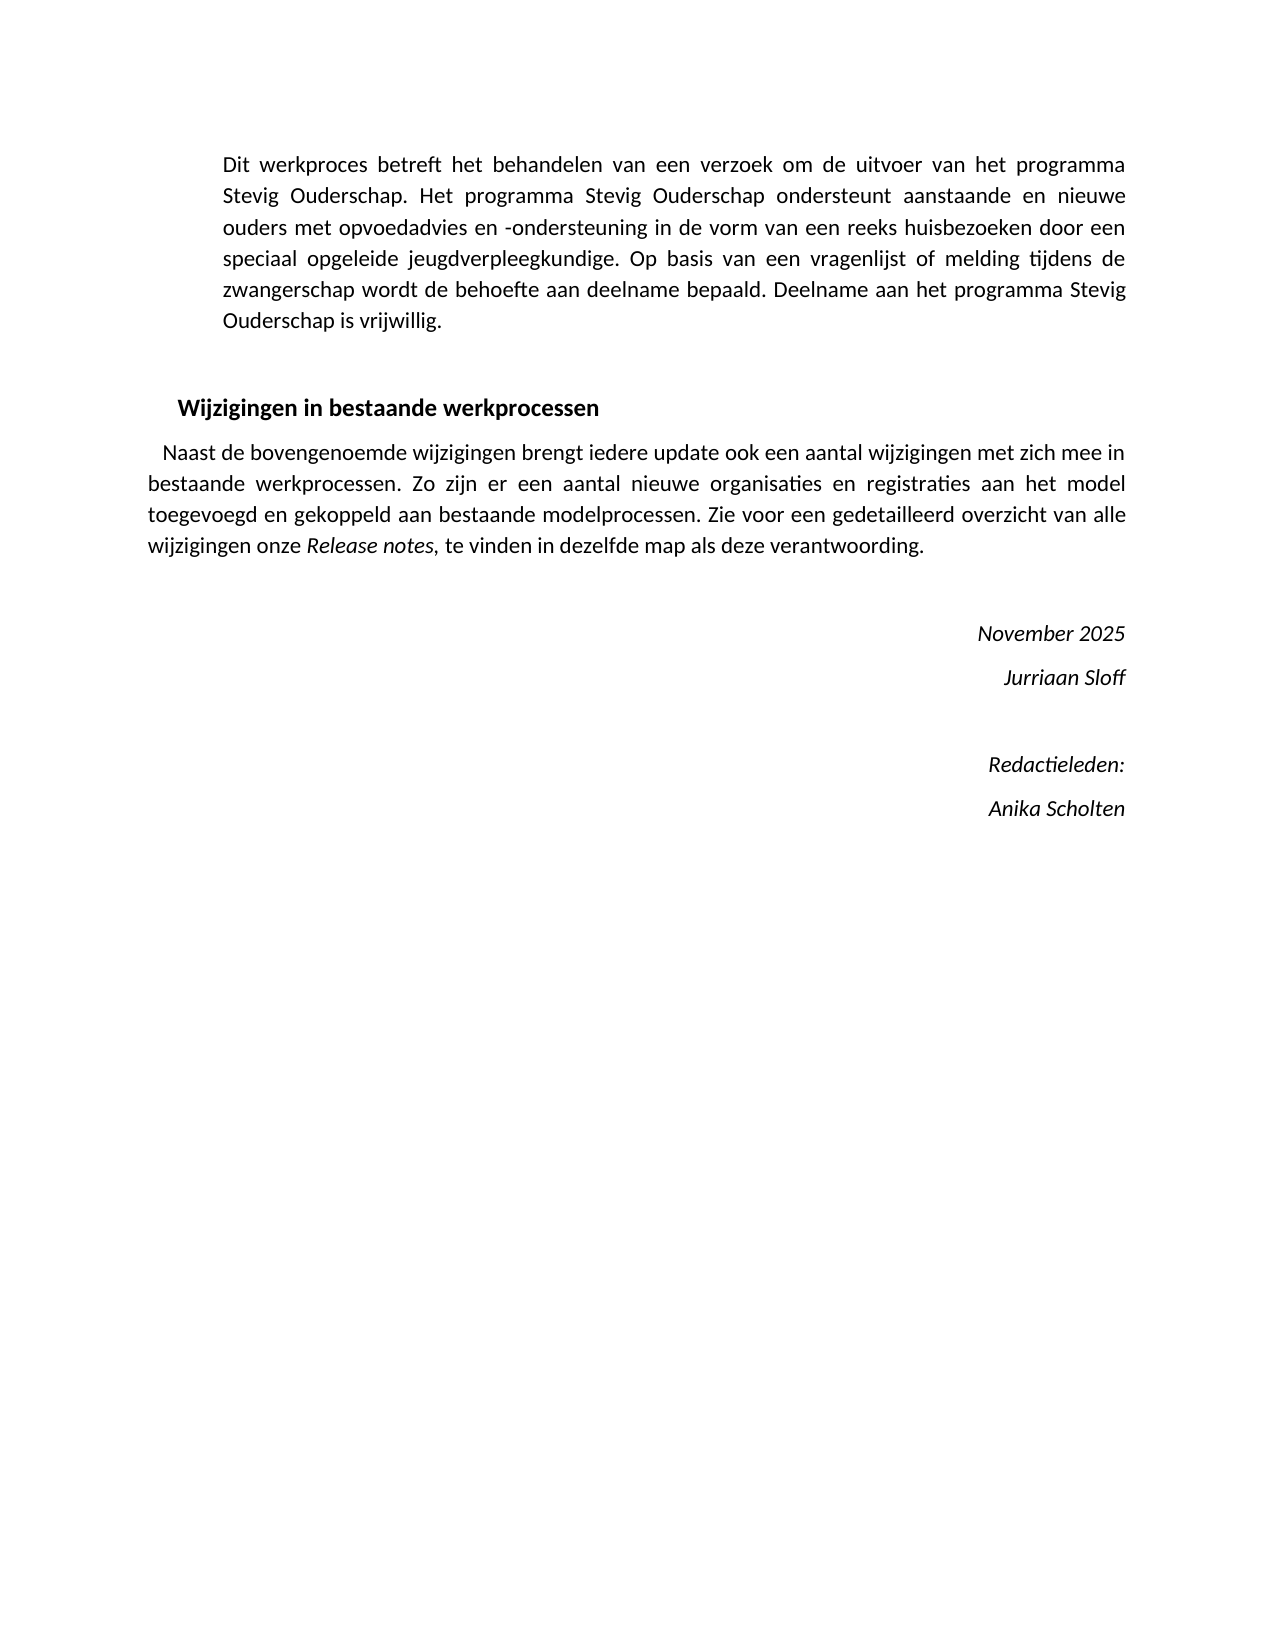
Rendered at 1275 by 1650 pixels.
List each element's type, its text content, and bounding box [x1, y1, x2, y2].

text Anika Scholten [148, 791, 1127, 823]
text November 2025 [148, 616, 1127, 648]
text Wijzigingen in bestaande werkprocessen [177, 391, 1127, 423]
text Dit werkproces betreft het behandelen van een verzoek om de uitvoer van het programma Stevig Ouderschap. Het programma Stevig Ouderschap ondersteunt aanstaande en nieuwe ouders met opvoedadvies en -ondersteuning in de vorm van een reeks huisbezoeken door een speciaal opgeleide jeugdverpleegkundige. Op basis van een vragenlijst of melding tijdens de zwangerschap wordt de behoefte aan deelname bepaald. Deelname aan het programma Stevig Ouderschap is vrijwillig. [223, 148, 1127, 335]
text Redactieleden: [148, 748, 1127, 779]
text Jurriaan Sloff [148, 660, 1127, 691]
text Naast de bovengenoemde wijzigingen brengt iedere update ook een aantal wijzigingen met zich mee in bestaande werkprocessen. Zo zijn er een aantal nieuwe organisaties en registraties aan het model toegevoegd en gekoppeld aan bestaande modelprocessen. Zie voor een gedetailleerd overzicht van alle wijzigingen onze Release notes, te vinden in dezelfde map als deze verantwoording. [148, 435, 1127, 560]
